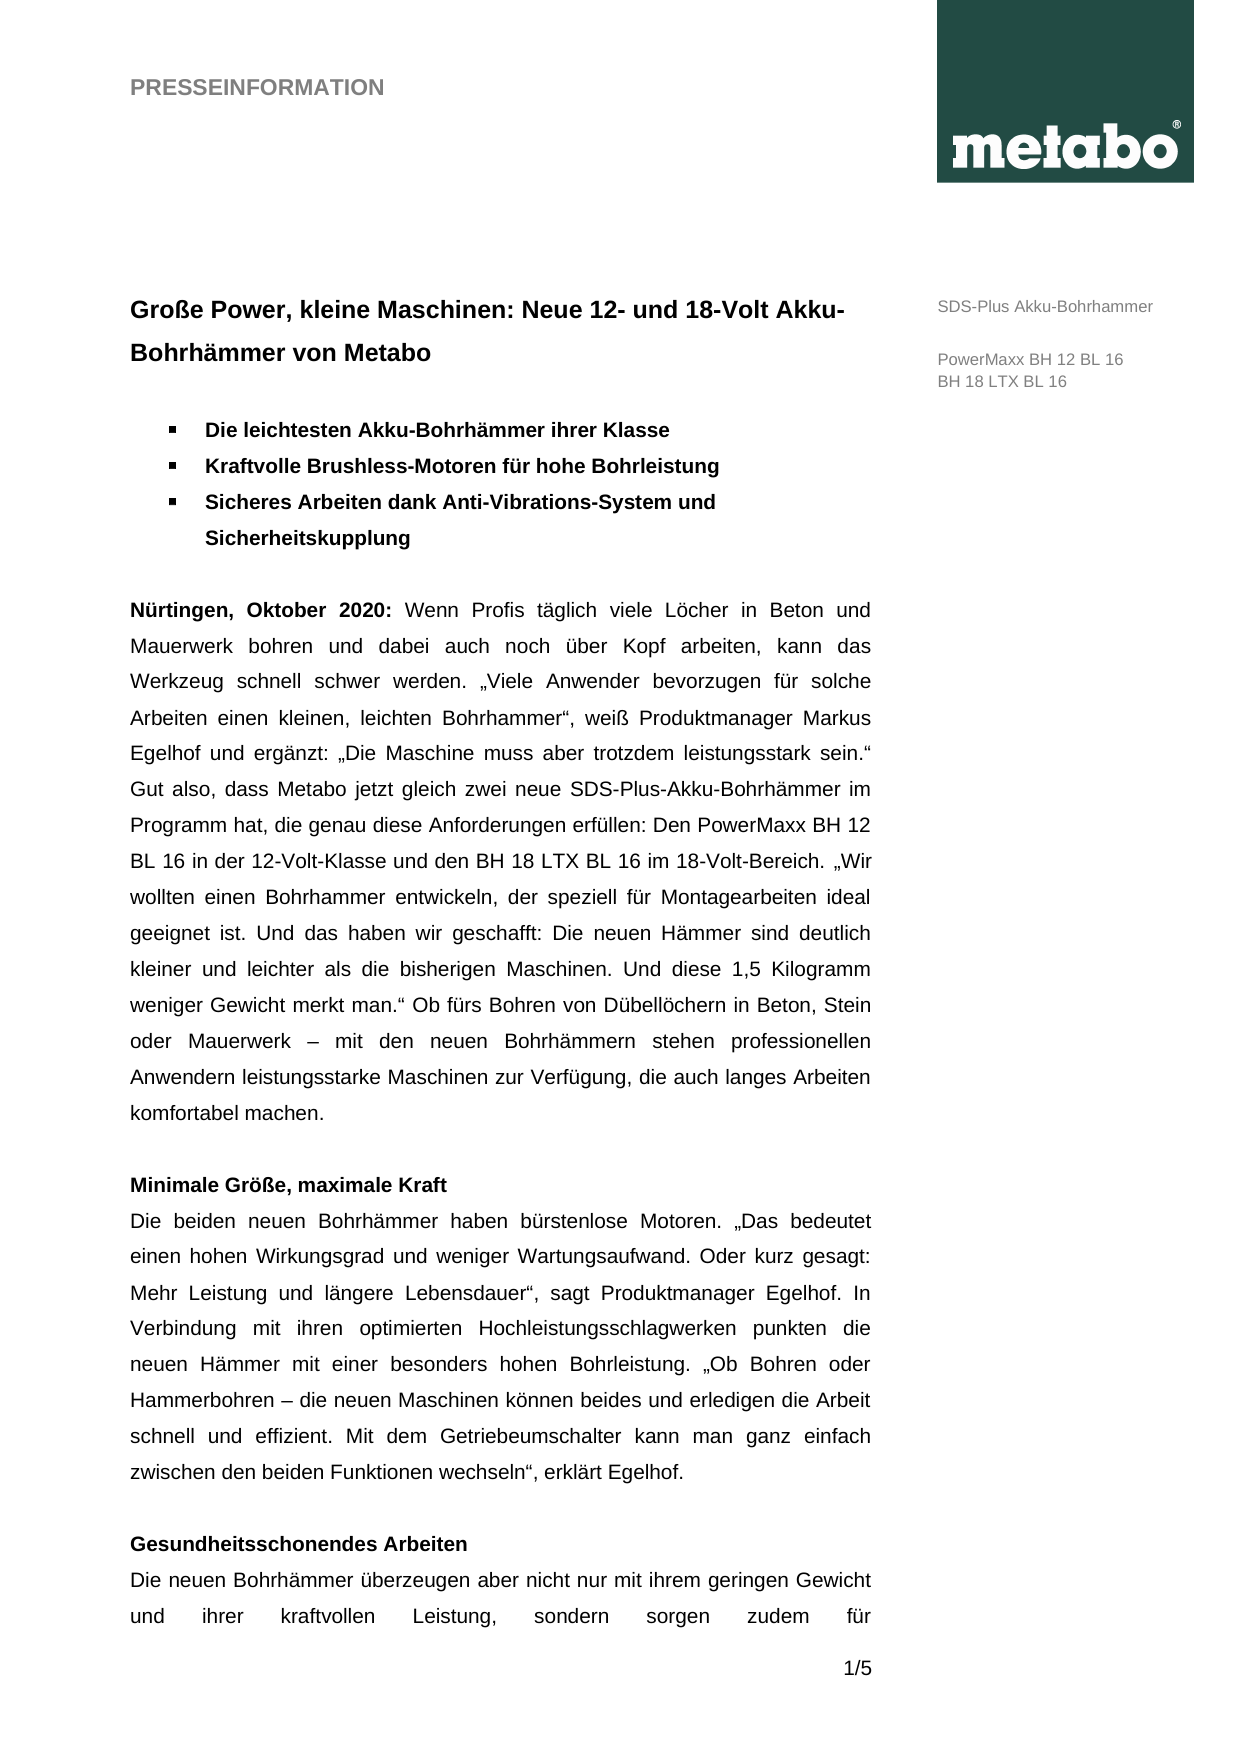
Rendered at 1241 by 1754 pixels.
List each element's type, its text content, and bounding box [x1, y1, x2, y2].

text Die beiden neuen Bohrhämmer haben bürstenlose Motoren. „Das bedeutet einen hohen Wirkungsgrad und weniger Wartungsaufwand. Oder kurz gesagt: Mehr Leistung und längere Lebensdauer“, sagt Produktmanager Egelhof. In Verbindung mit ihren optimierten Hochleistungsschlagwerken punkten die neuen Hämmer mit einer besonders hohen Bohrleistung. „Ob Bohren oder Hammerbohren – die neuen Maschinen können beides und erledigen die Arbeit schnell und effizient. Mit dem Getriebeumschalter kann man ganz einfach zwischen den beiden Funktionen wechseln“, erklärt Egelhof. [130, 1208, 872, 1484]
list Die leichtesten Akku-Bohrhämmer ihrer Klasse [167, 417, 872, 442]
picture [953, 120, 1181, 169]
list Sicheres Arbeiten dank Anti-Vibrations-System und Sicherheitskupplung [167, 489, 872, 549]
list Kraftvolle Brushless-Motoren für hohe Bohrleistung [167, 453, 872, 478]
subtitle Große Power, kleine Maschinen: Neue 12- und 18-Volt Akku-Bohrhämmer von Metabo [130, 295, 870, 367]
text Nürtingen, Oktober 2020: Wenn Profis täglich viele Löcher in Beton und Mauerwerk bohren und dabei auch noch über Kopf arbeiten, kann das Werkzeug schnell schwer werden. „Viele Anwender bevorzugen für solche Arbeiten einen kleinen, leichten Bohrhammer“, weiß Produktmanager Markus Egelhof und ergänzt: „Die Maschine muss aber trotzdem leistungsstark sein.“ Gut also, dass Metabo jetzt gleich zwei neue SDS-Plus-Akku-Bohrhämmer im Programm hat, die genau diese Anforderungen erfüllen: Den PowerMaxx BH 12 BL 16 in der 12-Volt-Klasse und den BH 18 LTX BL 16 im 18-Volt-Bereich. „Wir wollten einen Bohrhammer entwickeln, der speziell für Montagearbeiten ideal geeignet ist. Und das haben wir geschafft: Die neuen Hämmer sind deutlich kleiner und leichter als die bisherigen Maschinen. Und diese 1,5 Kilogramm weniger Gewicht merkt man.“ Ob fürs Bohren von Dübellöchern in Beton, Stein oder Mauerwerk – mit den neuen Bohrhämmern stehen professionellen Anwendern leistungsstarke Maschinen zur Verfügung, die auch langes Arbeiten komfortabel machen. [130, 597, 872, 1124]
text Gesundheitsschonendes Arbeiten [130, 1532, 872, 1556]
text Minimale Größe, maximale Kraft [130, 1172, 872, 1196]
